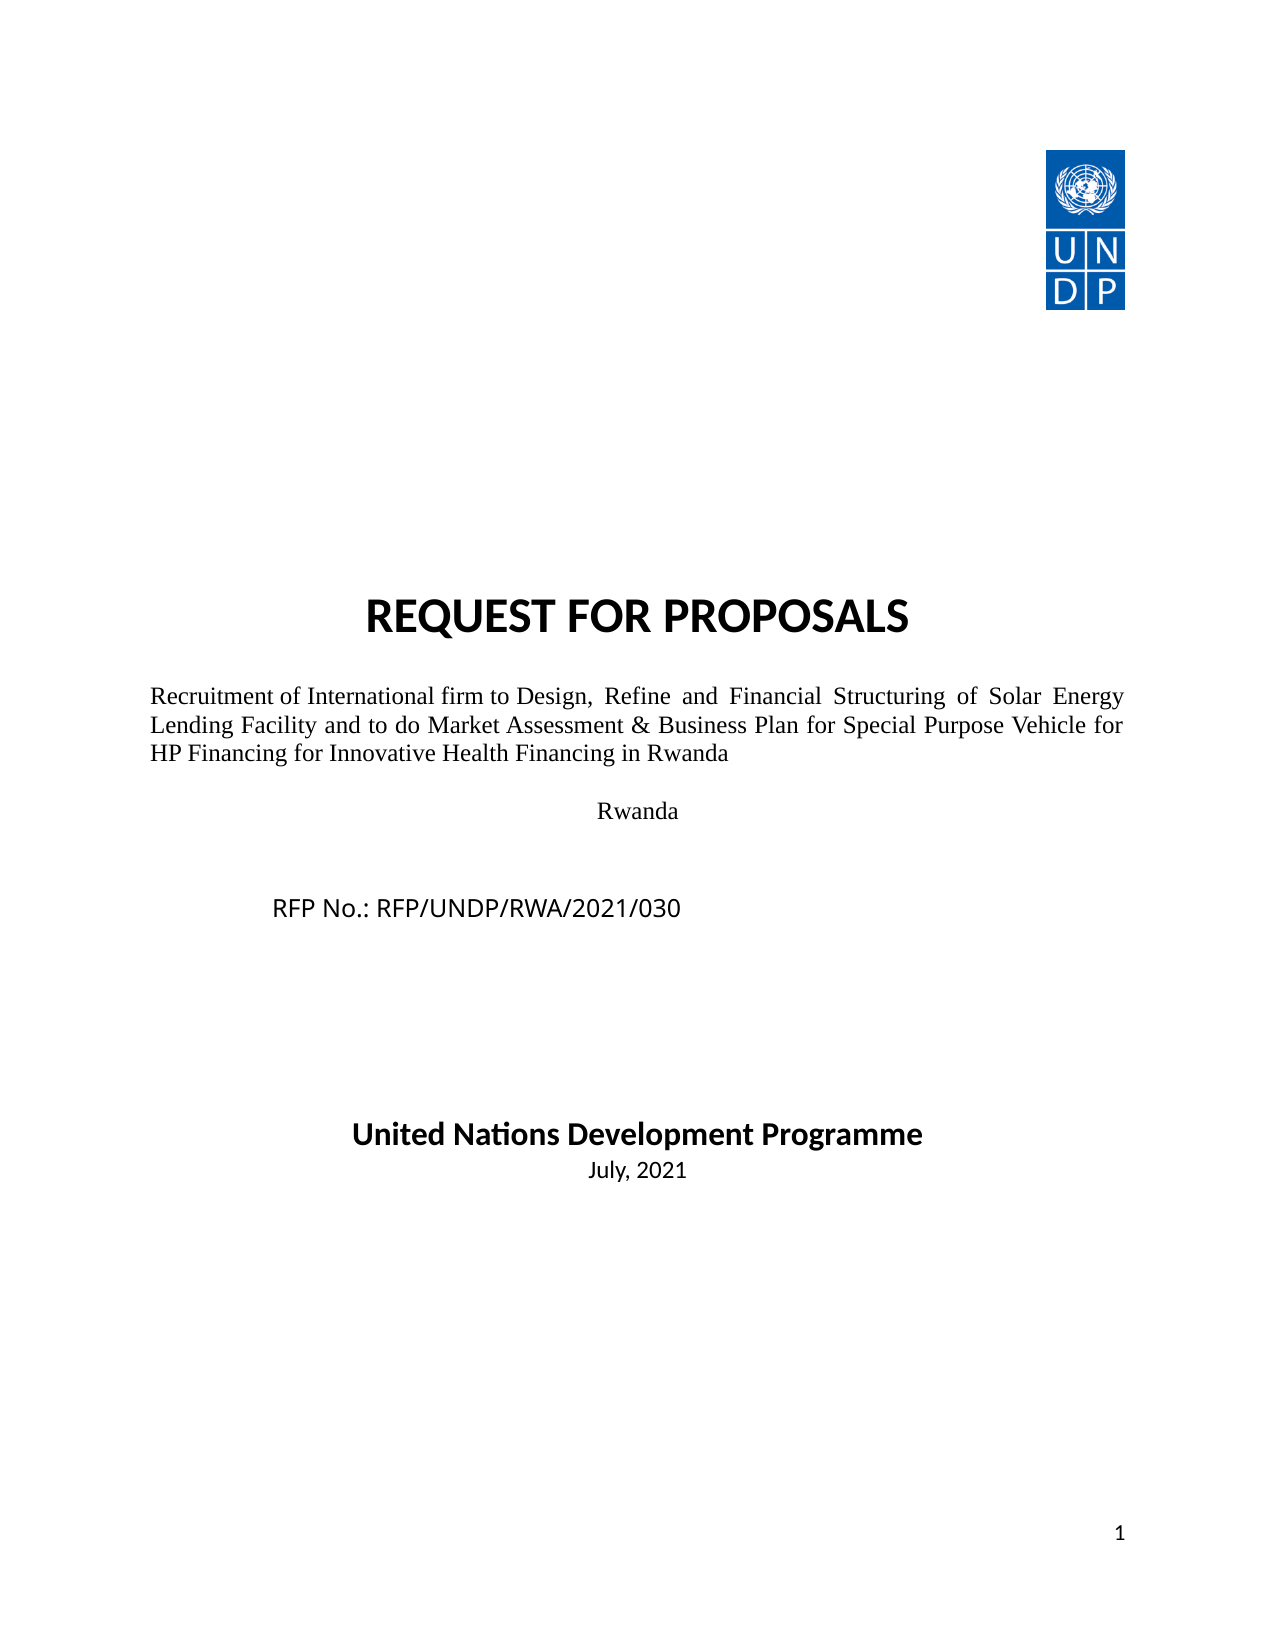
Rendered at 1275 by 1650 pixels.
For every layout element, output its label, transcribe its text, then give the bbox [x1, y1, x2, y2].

text REQUEST FOR PROPOSALS [150, 584, 1125, 645]
text RFP No.: RFP/UNDP/RWA/2021/030 [272, 891, 1125, 925]
picture [1046, 150, 1125, 310]
text United Nations Development Programme [150, 1113, 1125, 1154]
